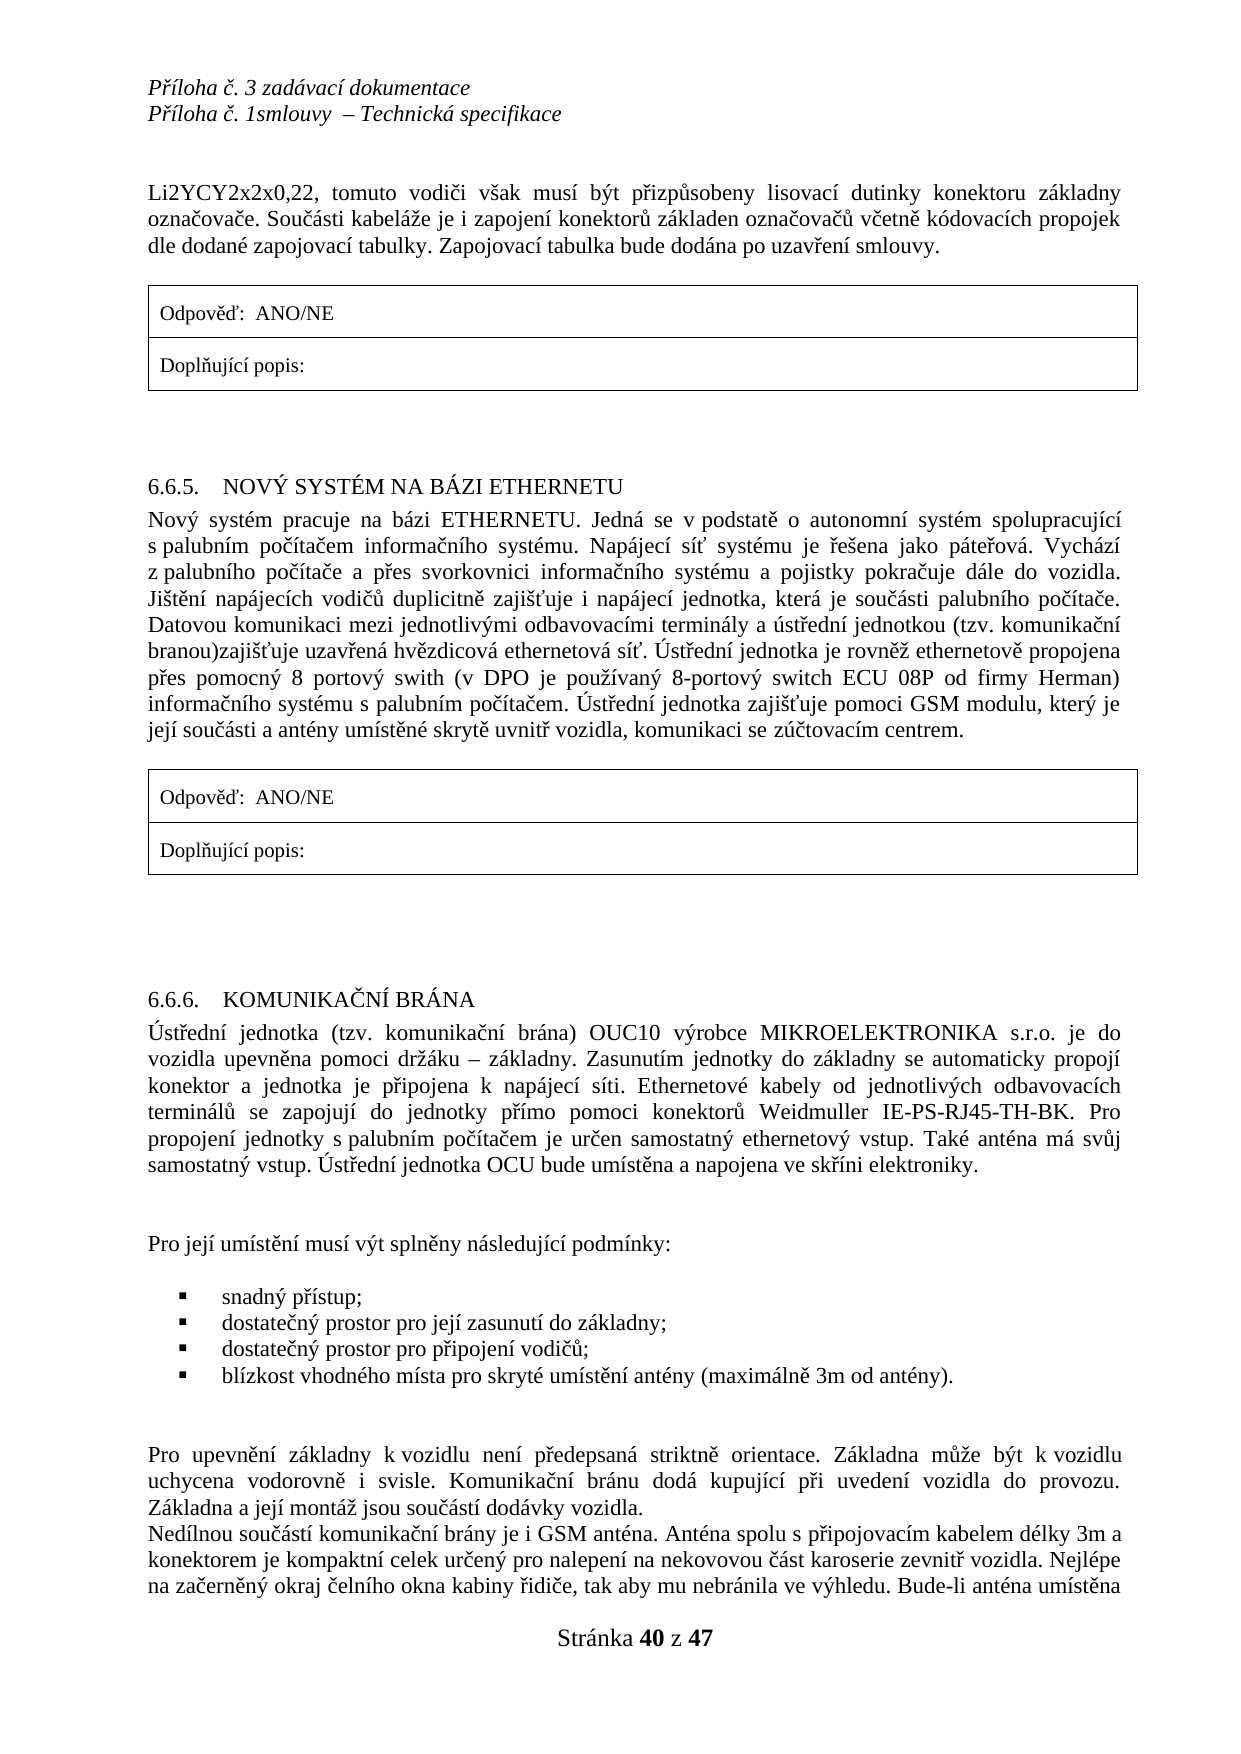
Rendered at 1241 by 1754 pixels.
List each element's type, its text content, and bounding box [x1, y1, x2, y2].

subtitle Nový systém na bázi ethernetu [148, 473, 1122, 499]
table_header Odpověď: ANO/NE [149, 286, 1137, 337]
table_cell Doplňující popis: [149, 338, 1137, 389]
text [148, 179, 1122, 258]
text Pro upevnění základny k vozidlu není předepsaná striktně orientace. Základna může být k vozidlu uchycena vodorovně i svisle. Komunikační bránu dodá kupující při uvedení vozidla do provozu. Základna a její montáž jsou součástí dodávky vozidla. [148, 1441, 1122, 1520]
text Pro její umístění musí výt splněny následující podmínky: [148, 1230, 1122, 1256]
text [148, 1520, 1122, 1599]
table_header Odpověď: ANO/NE [149, 770, 1137, 822]
list dostatečný prostor pro její zasunutí do základny; [177, 1309, 1122, 1335]
list snadný přístup; [177, 1283, 1122, 1309]
list dostatečný prostor pro připojení vodičů; [177, 1335, 1122, 1362]
text Ústřední jednotka (tzv. komunikační brána) OUC10 výrobce MIKROELEKTRONIKA s.r.o. je do vozidla upevněna pomoci držáku – základny. Zasunutím jednotky do základny se automaticky propojí konektor a jednotka je připojena k napájecí síti. Ethernetové kabely od jednotlivých odbavovacích terminálů se zapojují do jednotky přímo pomoci konektorů Weidmuller IE-PS-RJ45-TH-BK. Pro propojení jednotky s palubním počítačem je určen samostatný ethernetový vstup. Také anténa má svůj samostatný vstup. Ústřední jednotka OCU bude umístěna a napojena ve skříni elektroniky. [148, 1019, 1122, 1177]
text Nový systém pracuje na bázi ETHERNETU. Jedná se v podstatě o autonomní systém spolupracující s palubním počítačem informačního systému. Napájecí síť systému je řešena jako páteřová. Vychází z palubního počítače a přes svorkovnici informačního systému a pojistky pokračuje dále do vozidla. Jištění napájecích vodičů duplicitně zajišťuje i napájecí jednotka, která je součásti palubního počítače. Datovou komunikaci mezi jednotlivými odbavovacími terminály a ústřední jednotkou (tzv. komunikační branou)zajišťuje uzavřená hvězdicová ethernetová síť. Ústřední jednotka je rovněž ethernetově propojena přes pomocný 8 portový swith (v DPO je používaný 8-portový switch ECU 08P od firmy Herman) informačního systému s palubním počítačem. Ústřední jednotka zajišťuje pomoci GSM modulu, který je její součásti a antény umístěné skrytě uvnitř vozidla, komunikaci se zúčtovacím centrem. [148, 506, 1122, 743]
subtitle Komunikační brána [148, 987, 1122, 1013]
list blízkost vhodného místa pro skryté umístění antény (maximálně 3m od antény). [177, 1362, 1122, 1388]
table_cell Doplňující popis: [149, 823, 1137, 874]
